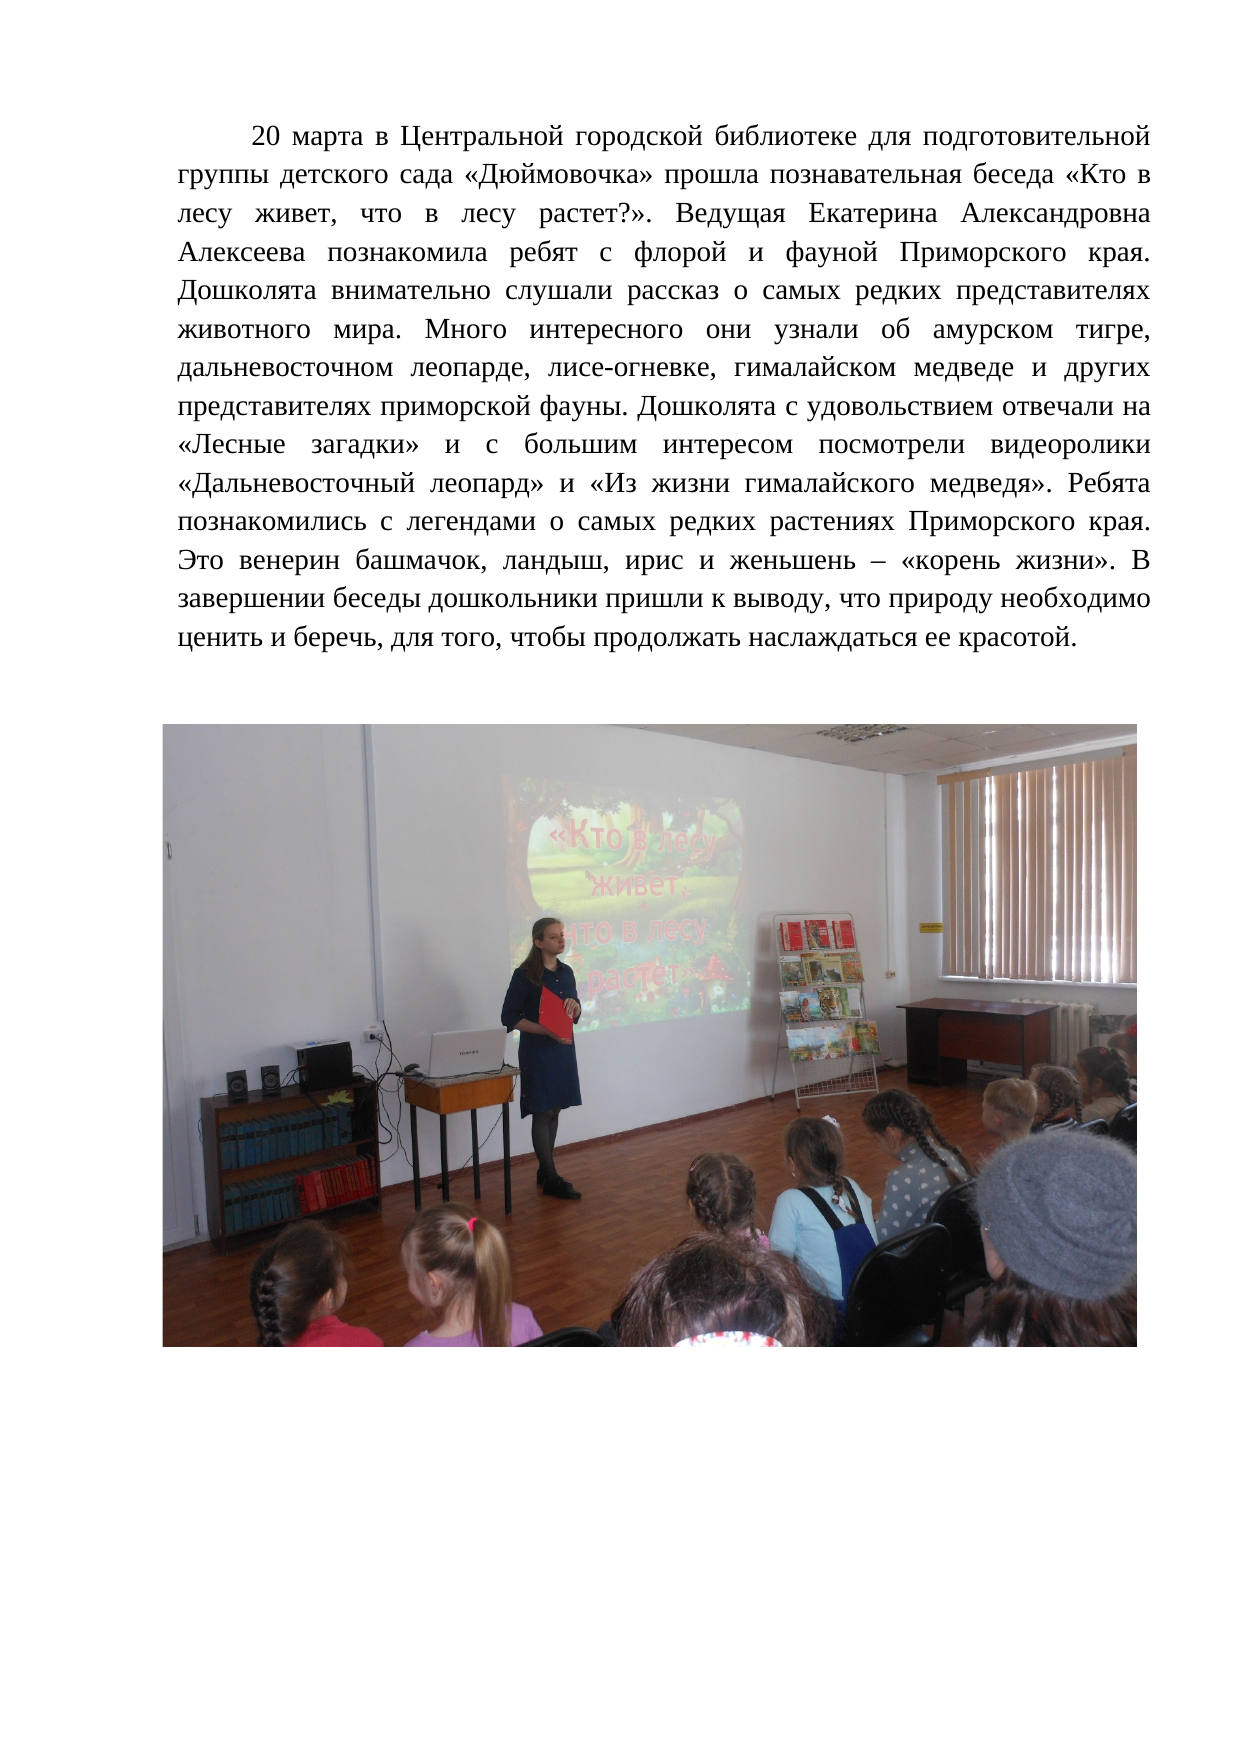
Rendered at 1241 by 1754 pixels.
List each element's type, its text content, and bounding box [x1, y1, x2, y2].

text 20 марта в Центральной городской библиотеке для подготовительной группы детского сада «Дюймовочка» прошла познавательная беседа «Кто в лесу живет, что в лесу растет?». Ведущая Екатерина Александровна Алексеева познакомила ребят с флорой и фауной Приморского края. Дошколята внимательно слушали рассказ о самых редких представителях животного мира. Много интересного они узнали об амурском тигре, дальневосточном леопарде, лисе-огневке, гималайском медведе и других представителях приморской фауны. Дошколята с удовольствием отвечали на «Лесные загадки» и с большим интересом посмотрели видеоролики «Дальневосточный леопард» и «Из жизни гималайского медведя». Ребята познакомились с легендами о самых редких растениях Приморского края. Это венерин башмачок, ландыш, ирис и женьшень – «корень жизни». В завершении беседы дошкольники пришли к выводу, что природу необходимо ценить и беречь, для того, чтобы продолжать наслаждаться ее красотой. [177, 118, 1152, 653]
picture [162, 724, 1137, 1347]
